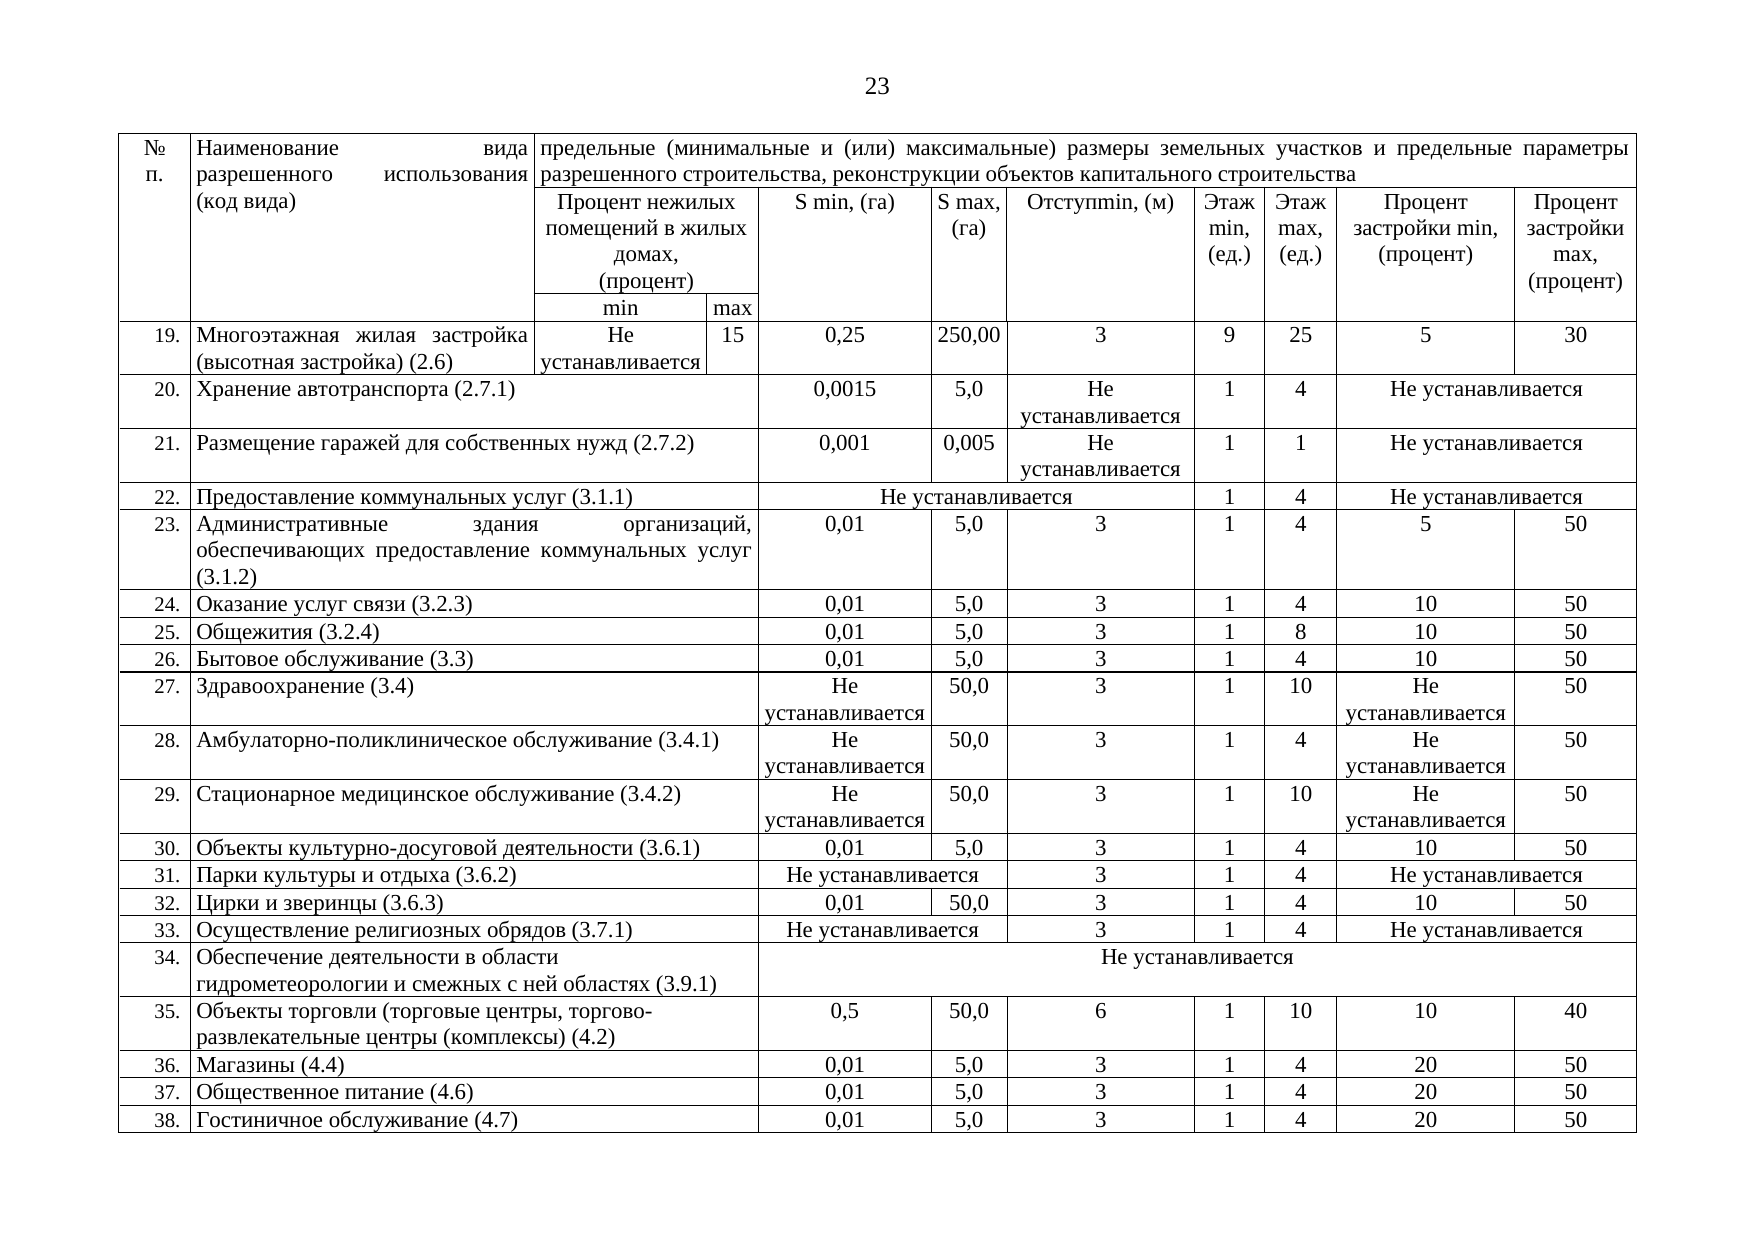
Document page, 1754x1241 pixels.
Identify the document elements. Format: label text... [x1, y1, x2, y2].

table_cell Отступmin, (м) [1007, 188, 1194, 321]
table_cell 5,0 [932, 618, 1007, 644]
table_cell 10 [1337, 618, 1514, 644]
table_cell Парки культуры и отдыха (3.6.2) [191, 861, 758, 887]
table_cell Объекты культурно-досуговой деятельности (3.6.1) [191, 834, 758, 860]
table_cell [119, 861, 190, 887]
table_cell 4 [1265, 1051, 1336, 1077]
table_cell 4 [1265, 726, 1336, 779]
table_cell 5,0 [932, 1051, 1007, 1077]
table_cell Общежития (3.2.4) [191, 618, 758, 644]
table_cell Не устанавливается [1337, 375, 1636, 428]
table_cell Не устанавливается [1337, 483, 1636, 509]
table_cell 0,005 [932, 429, 1007, 482]
table_cell Размещение гаражей для собственных нужд (2.7.2) [191, 429, 758, 482]
table_cell [119, 834, 190, 860]
table_cell 3 [1008, 1106, 1194, 1132]
table_cell [119, 1106, 190, 1132]
table_cell 4 [1265, 590, 1336, 617]
table_cell Не устанавливается [759, 483, 1194, 509]
table_cell 50 [1515, 726, 1636, 779]
table_cell Не устанавливается [759, 726, 931, 779]
table_cell 1 [1195, 861, 1264, 887]
table_cell 1 [1195, 780, 1264, 833]
table_cell Не устанавливается [1337, 861, 1636, 887]
table_cell 50,0 [932, 889, 1007, 915]
table_cell Многоэтажная жилая застройка (высотная застройка) (2.6) [191, 322, 534, 374]
table_cell 10 [1265, 997, 1336, 1050]
table_cell [119, 889, 190, 915]
table_cell 50 [1515, 590, 1636, 617]
table_cell 30 [1515, 322, 1636, 374]
table_cell 50 [1515, 834, 1636, 860]
table_cell 1 [1195, 590, 1264, 617]
table_cell max [707, 294, 758, 321]
table_cell 3 [1008, 780, 1194, 833]
table_cell 9 [1195, 322, 1264, 374]
table_cell 5,0 [932, 510, 1007, 589]
table_cell Хранение автотранспорта (2.7.1) [191, 375, 758, 428]
table_cell Процент застройки max, (процент) [1515, 188, 1636, 321]
table_cell Не устанавливается [759, 943, 1636, 996]
table_cell 0,001 [759, 429, 931, 482]
table_cell 3 [1008, 1078, 1194, 1104]
table_cell 5,0 [932, 1078, 1007, 1104]
table_cell 0,25 [759, 322, 931, 374]
table_cell 10 [1265, 780, 1336, 833]
table_cell 1 [1195, 1078, 1264, 1104]
table_cell Не устанавливается [759, 861, 1007, 887]
table_cell 50,0 [932, 673, 1007, 725]
table_cell 1 [1195, 618, 1264, 644]
table_cell [119, 375, 190, 428]
table_cell Объекты торговли (торговые центры, торгово-развлекательные центры (комплексы) (4.2) [191, 997, 758, 1050]
table_cell 0,01 [759, 645, 931, 671]
table_cell 5,0 [932, 645, 1007, 671]
table_cell 1 [1195, 834, 1264, 860]
table_cell 3 [1008, 590, 1194, 617]
table_cell Не устанавливается [1337, 916, 1636, 942]
table_cell 3 [1008, 726, 1194, 779]
table_cell 1 [1195, 375, 1264, 428]
table_cell 3 [1008, 861, 1194, 887]
table_cell 50,0 [932, 726, 1007, 779]
table_cell 10 [1265, 673, 1336, 725]
table_cell Обеспечение деятельности в области гидрометеорологии и смежных с ней областях (3.9.1) [191, 943, 758, 996]
table_cell 1 [1195, 997, 1264, 1050]
table_cell Этаж max, (ед.) [1265, 188, 1336, 321]
table_cell 0,01 [759, 1078, 931, 1104]
table_cell 1 [1195, 1051, 1264, 1077]
table_cell 10 [1337, 889, 1514, 915]
table_cell 3 [1008, 834, 1194, 860]
table_cell 4 [1265, 1078, 1336, 1104]
table_cell Оказание услуг связи (3.2.3) [191, 590, 758, 617]
table_cell Не устанавливается [1337, 429, 1636, 482]
table_cell 0,01 [759, 1106, 931, 1132]
table_cell 1 [1195, 916, 1264, 942]
table_cell Не устанавливается [1337, 673, 1514, 725]
table_cell 3 [1008, 1051, 1194, 1077]
table_cell Стационарное медицинское обслуживание (3.4.2) [191, 780, 758, 833]
table_cell 3 [1008, 510, 1194, 589]
table_cell 3 [1008, 645, 1194, 671]
table_cell 1 [1195, 673, 1264, 725]
table_cell [119, 1051, 190, 1077]
table_cell 4 [1265, 1106, 1336, 1132]
table_cell 0,5 [759, 997, 931, 1050]
table_cell 0,01 [759, 510, 931, 589]
table_cell Осуществление религиозных обрядов (3.7.1) [191, 916, 758, 942]
table_cell [119, 590, 190, 617]
table_cell [119, 780, 190, 833]
table_cell Не устанавливается [759, 916, 1007, 942]
table_cell 5 [1337, 322, 1514, 374]
table_cell 1 [1195, 1106, 1264, 1132]
table_cell 10 [1337, 834, 1514, 860]
table_cell [119, 726, 190, 779]
table_cell 0,0015 [759, 375, 931, 428]
table_cell 8 [1265, 618, 1336, 644]
table_cell 50 [1515, 1106, 1636, 1132]
table_cell [119, 1078, 190, 1104]
table_cell 10 [1337, 645, 1514, 671]
table_cell Магазины (4.4) [191, 1051, 758, 1077]
table_cell 0,01 [759, 834, 931, 860]
table_cell 1 [1195, 889, 1264, 915]
table_cell Этаж min, (ед.) [1195, 188, 1264, 321]
table_cell 50 [1515, 1078, 1636, 1104]
table_cell 50,0 [932, 997, 1007, 1050]
table_cell 50 [1515, 889, 1636, 915]
table_cell 3 [1008, 618, 1194, 644]
table_cell 1 [1195, 726, 1264, 779]
table_cell Амбулаторно-поликлиническое обслуживание (3.4.1) [191, 726, 758, 779]
table_cell [119, 672, 190, 725]
table_cell Гостиничное обслуживание (4.7) [191, 1106, 758, 1132]
table_cell 20 [1337, 1078, 1514, 1104]
table_cell S max, (га) [932, 188, 1006, 321]
table_cell 1 [1265, 429, 1336, 482]
table_cell Не устанавливается [759, 780, 931, 833]
table_cell 1 [1195, 645, 1264, 671]
table_cell 3 [1008, 322, 1194, 374]
table_cell Цирки и зверинцы (3.6.3) [191, 889, 758, 915]
table_cell 3 [1008, 889, 1194, 915]
table_cell Здравоохранение (3.4) [191, 673, 758, 725]
table_cell Не устанавливается [1337, 726, 1514, 779]
table_cell 20 [1337, 1106, 1514, 1132]
table_header № п. [119, 134, 190, 321]
table_cell [119, 943, 190, 996]
table_cell 4 [1265, 834, 1336, 860]
table_cell [119, 916, 190, 942]
table_cell 6 [1008, 997, 1194, 1050]
table_cell 15 [707, 322, 758, 374]
table_cell Процент нежилых помещений в жилых домах, (процент) [535, 188, 758, 293]
table_cell 50,0 [932, 780, 1007, 833]
table_cell [119, 322, 190, 374]
table_cell 25 [1265, 322, 1336, 374]
table_cell [119, 997, 190, 1050]
table_cell 1 [1195, 483, 1264, 509]
table_cell 0,01 [759, 590, 931, 617]
table_cell 4 [1265, 375, 1336, 428]
table_cell Предоставление коммунальных услуг (3.1.1) [191, 483, 758, 509]
table_cell Не устанавливается [759, 673, 931, 725]
table_cell 3 [1008, 673, 1194, 725]
table_cell 50 [1515, 510, 1636, 589]
table_cell min [535, 294, 706, 321]
table_cell 5 [1337, 510, 1514, 589]
table_cell Процент застройки min, (процент) [1337, 188, 1514, 321]
table_cell 50 [1515, 645, 1636, 671]
table_cell [119, 483, 190, 509]
table_cell 4 [1265, 889, 1336, 915]
table_cell 20 [1337, 1051, 1514, 1077]
table_cell 50 [1515, 1051, 1636, 1077]
table_cell [119, 510, 190, 589]
table_cell 250,00 [932, 322, 1007, 374]
table_cell 3 [1008, 916, 1194, 942]
table_cell 10 [1337, 997, 1514, 1050]
table_cell 0,01 [759, 889, 931, 915]
table_cell 5,0 [932, 375, 1007, 428]
table_cell 1 [1195, 429, 1264, 482]
table_cell 4 [1265, 483, 1336, 509]
table_cell 40 [1515, 997, 1636, 1050]
table_cell 10 [1337, 590, 1514, 617]
table_cell [119, 618, 190, 644]
table_cell 4 [1265, 510, 1336, 589]
table_cell 5,0 [932, 834, 1007, 860]
table_cell 5,0 [932, 590, 1007, 617]
table_cell 0,01 [759, 1051, 931, 1077]
table_cell 50 [1515, 780, 1636, 833]
table_cell Не устанавливается [1008, 375, 1194, 428]
table_cell Не устанавливается [1008, 429, 1194, 482]
table_cell 4 [1265, 645, 1336, 671]
table_cell 4 [1265, 861, 1336, 887]
table_cell Общественное питание (4.6) [191, 1078, 758, 1104]
table_header Наименование вида разрешенного использования (код вида) [191, 134, 534, 321]
table_cell 5,0 [932, 1106, 1007, 1132]
table_cell 1 [1195, 510, 1264, 589]
table_cell [119, 645, 190, 671]
table_cell 50 [1515, 673, 1636, 725]
table_cell Не устанавливается [535, 322, 706, 374]
table_cell 0,01 [759, 618, 931, 644]
table_header предельные (минимальные и (или) максимальные) размеры земельных участков и предельные параметры разрешенного строительства, реконструкции объектов капитального строительства [535, 134, 1636, 187]
table_cell S min, (га) [759, 188, 931, 321]
table_cell [119, 429, 190, 482]
table_cell Бытовое обслуживание (3.3) [191, 645, 758, 671]
table_cell Не устанавливается [1337, 780, 1514, 833]
table_cell Административные здания организаций, обеспечивающих предоставление коммунальных услуг (3.1.2) [191, 510, 758, 589]
table_cell 50 [1515, 618, 1636, 644]
table_cell 4 [1265, 916, 1336, 942]
